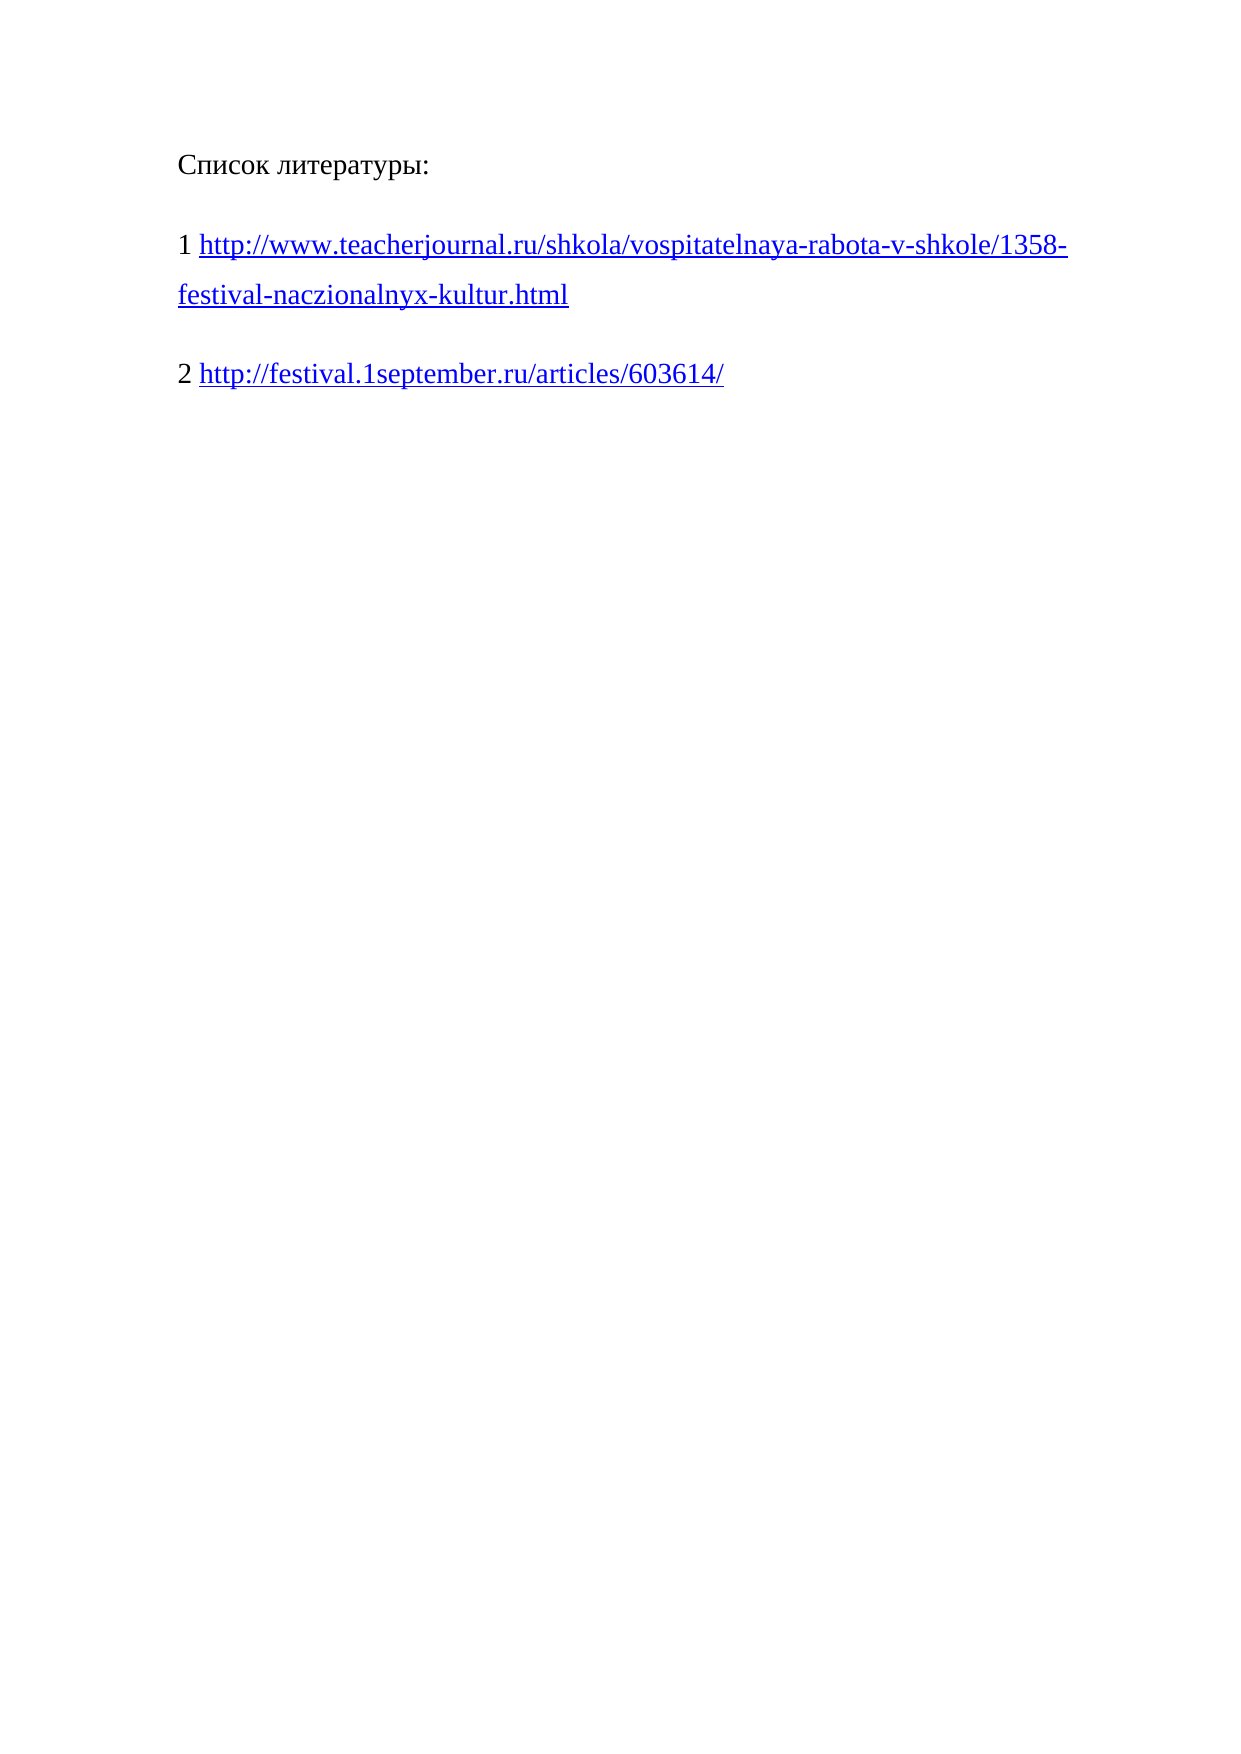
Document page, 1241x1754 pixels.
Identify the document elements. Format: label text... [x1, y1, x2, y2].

text 1 http://www.teacherjournal.ru/shkola/vospitatelnaya-rabota-v-shkole/1358-festival-naczionalnyx-kultur.html [177, 227, 1152, 311]
text 2 http://festival.1september.ru/articles/603614/ [177, 357, 1152, 390]
text Список литературы: [177, 147, 1152, 181]
